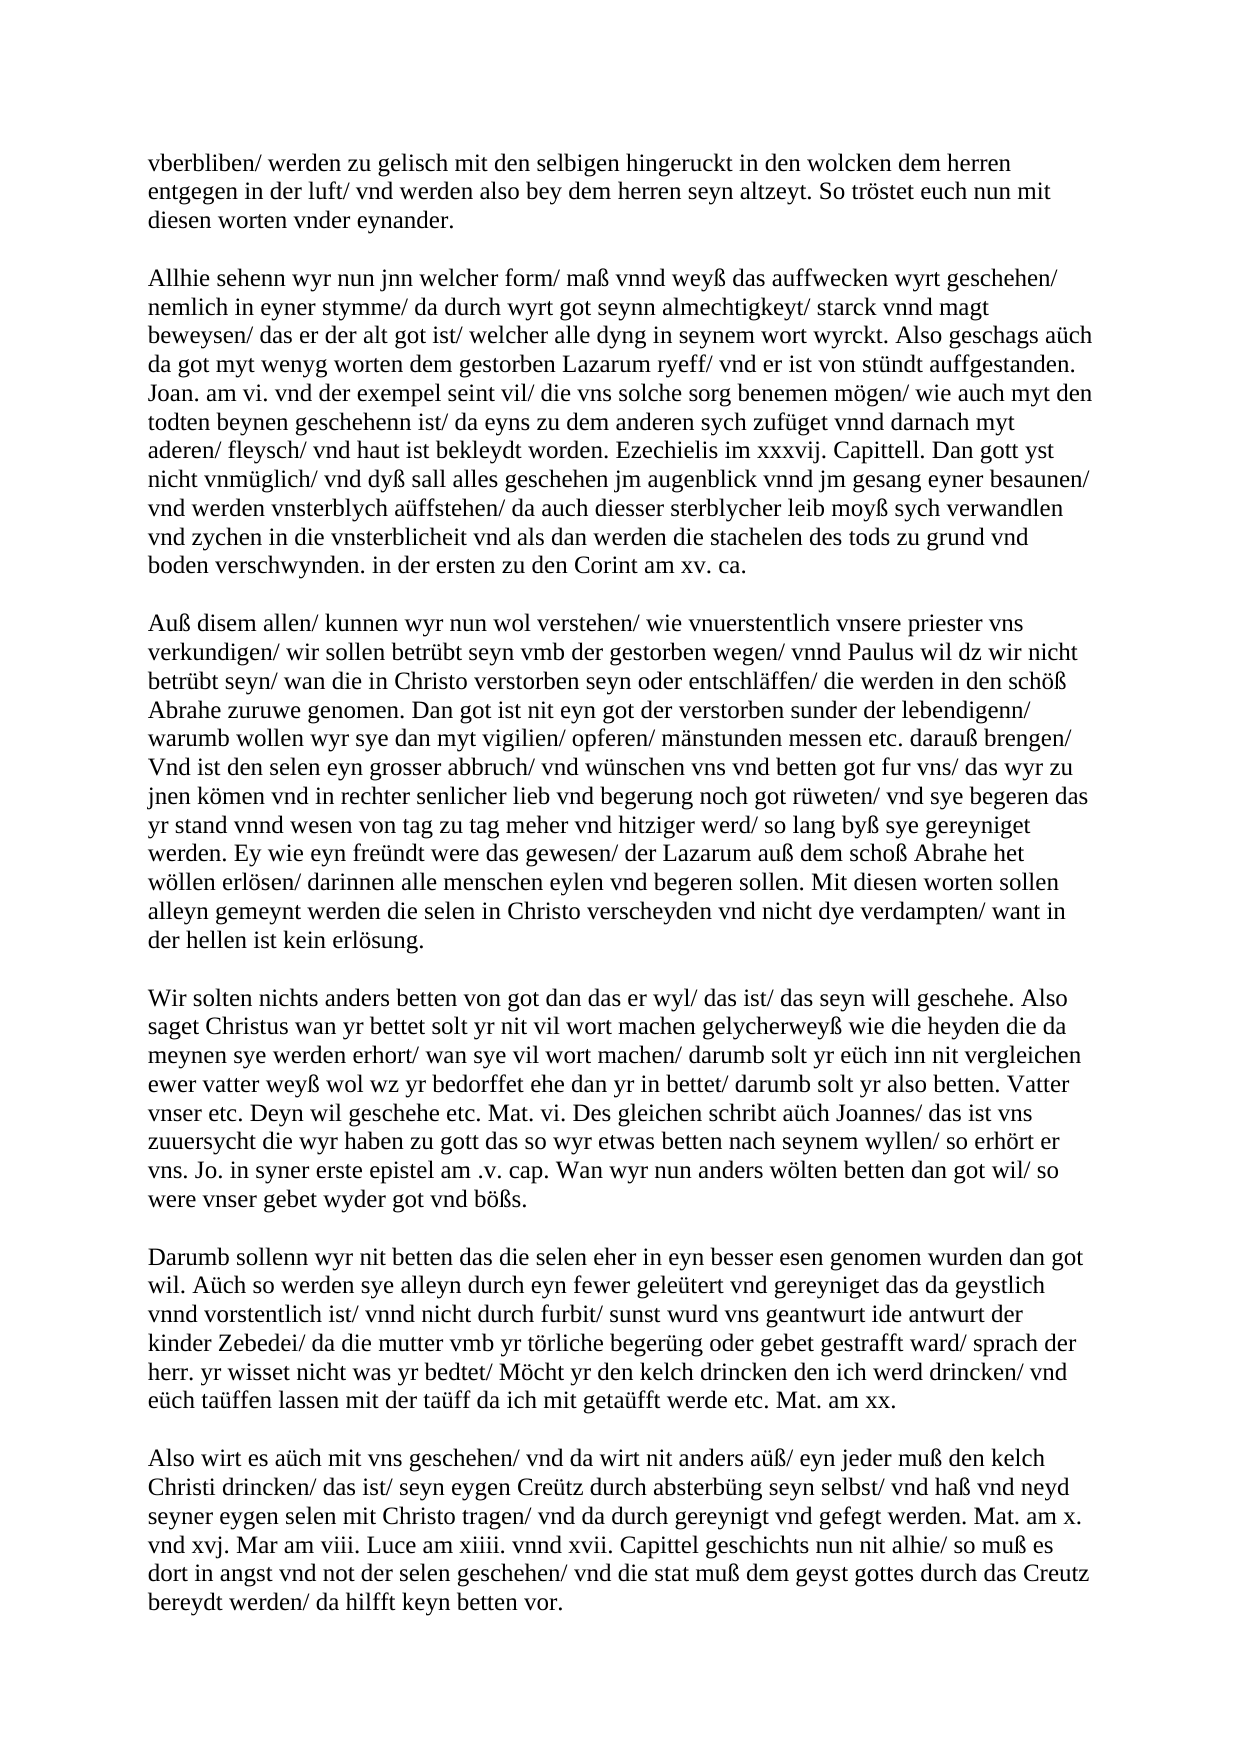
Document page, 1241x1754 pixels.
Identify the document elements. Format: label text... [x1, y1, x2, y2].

text Also wirt es aüch mit vns geschehen/ vnd da wirt nit anders aüß/ eyn jeder muß den kelch Christi drincken/ das ist/ seyn eygen Creütz durch absterbüng seyn selbst/ vnd haß vnd neyd seyner eygen selen mit Christo tragen/ vnd da durch gereynigt vnd gefegt werden. Mat. am x. vnd xvj. Mar am viii. Luce am xiiii. vnnd xvii. Capittel geschichts nun nit alhie/ so muß es dort in angst vnd not der selen geschehen/ vnd die stat muß dem geyst gottes durch das Creutz bereydt werden/ da hilfft keyn betten vor. [148, 1443, 1093, 1616]
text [148, 148, 1093, 234]
text Darumb sollenn wyr nit betten das die selen eher in eyn besser esen genomen wurden dan got wil. Aüch so werden sye alleyn durch eyn fewer geleütert vnd gereyniget das da geystlich vnnd vorstentlich ist/ vnnd nicht durch furbit/ sunst wurd vns geantwurt ide antwurt der kinder Zebedei/ da die mutter vmb yr törliche begerüng oder gebet gestrafft ward/ sprach der herr. yr wisset nicht was yr bedtet/ Möcht yr den kelch drincken den ich werd drincken/ vnd eüch taüffen lassen mit der taüff da ich mit getaüfft werde etc. Mat. am xx. [148, 1242, 1093, 1414]
text Allhie sehenn wyr nun jnn welcher form/ maß vnnd weyß das auffwecken wyrt geschehen/ nemlich in eyner stymme/ da durch wyrt got seynn almechtigkeyt/ starck vnnd magt beweysen/ das er der alt got ist/ welcher alle dyng in seynem wort wyrckt. Also geschags aüch da got myt wenyg worten dem gestorben Lazarum ryeff/ vnd er ist von stündt auffgestanden. Joan. am vi. vnd der exempel seint vil/ die vns solche sorg benemen mögen/ wie auch myt den todten beynen geschehenn ist/ da eyns zu dem anderen sych zufüget vnnd darnach myt aderen/ fleysch/ vnd haut ist bekleydt worden. Ezechielis im xxxvij. Capittell. Dan gott yst nicht vnmüglich/ vnd dyß sall alles geschehen jm augenblick vnnd jm gesang eyner besaunen/ vnd werden vnsterblych aüffstehen/ da auch diesser sterblycher leib moyß sych verwandlen vnd zychen in die vnsterblicheit vnd als dan werden die stachelen des tods zu grund vnd boden verschwynden. in der ersten zu den Corint am xv. ca. [148, 263, 1093, 579]
text Auß disem allen/ kunnen wyr nun wol verstehen/ wie vnuerstentlich vnsere priester vns verkundigen/ wir sollen betrübt seyn vmb der gestorben wegen/ vnnd Paulus wil dz wir nicht betrübt seyn/ wan die in Christo verstorben seyn oder entschläffen/ die werden in den schöß Abrahe zuruwe genomen. Dan got ist nit eyn got der verstorben sunder der lebendigenn/ warumb wollen wyr sye dan myt vigilien/ opferen/ mänstunden messen etc. darauß brengen/ Vnd ist den selen eyn grosser abbruch/ vnd wünschen vns vnd betten got fur vns/ das wyr zu jnen kömen vnd in rechter senlicher lieb vnd begerung noch got rüweten/ vnd sye begeren das yr stand vnnd wesen von tag zu tag meher vnd hitziger werd/ so lang byß sye gereyniget werden. Ey wie eyn freündt were das gewesen/ der Lazarum auß dem schoß Abrahe het wöllen erlösen/ darinnen alle menschen eylen vnd begeren sollen. Mit diesen worten sollen alleyn gemeynt werden die selen in Christo verscheyden vnd nicht dye verdampten/ want in der hellen ist kein erlösung. [148, 608, 1093, 953]
text Wir solten nichts anders betten von got dan das er wyl/ das ist/ das seyn will geschehe. Also saget Christus wan yr bettet solt yr nit vil wort machen gelycherweyß wie die heyden die da meynen sye werden erhort/ wan sye vil wort machen/ darumb solt yr eüch inn nit vergleichen ewer vatter weyß wol wz yr bedorffet ehe dan yr in bettet/ darumb solt yr also betten. Vatter vnser etc. Deyn wil geschehe etc. Mat. vi. Des gleichen schribt aüch Joannes/ das ist vns zuuersycht die wyr haben zu gott das so wyr etwas betten nach seynem wyllen/ so erhört er vns. Jo. in syner erste epistel am .v. cap. Wan wyr nun anders wölten betten dan got wil/ so were vnser gebet wyder got vnd bößs. [148, 983, 1093, 1213]
